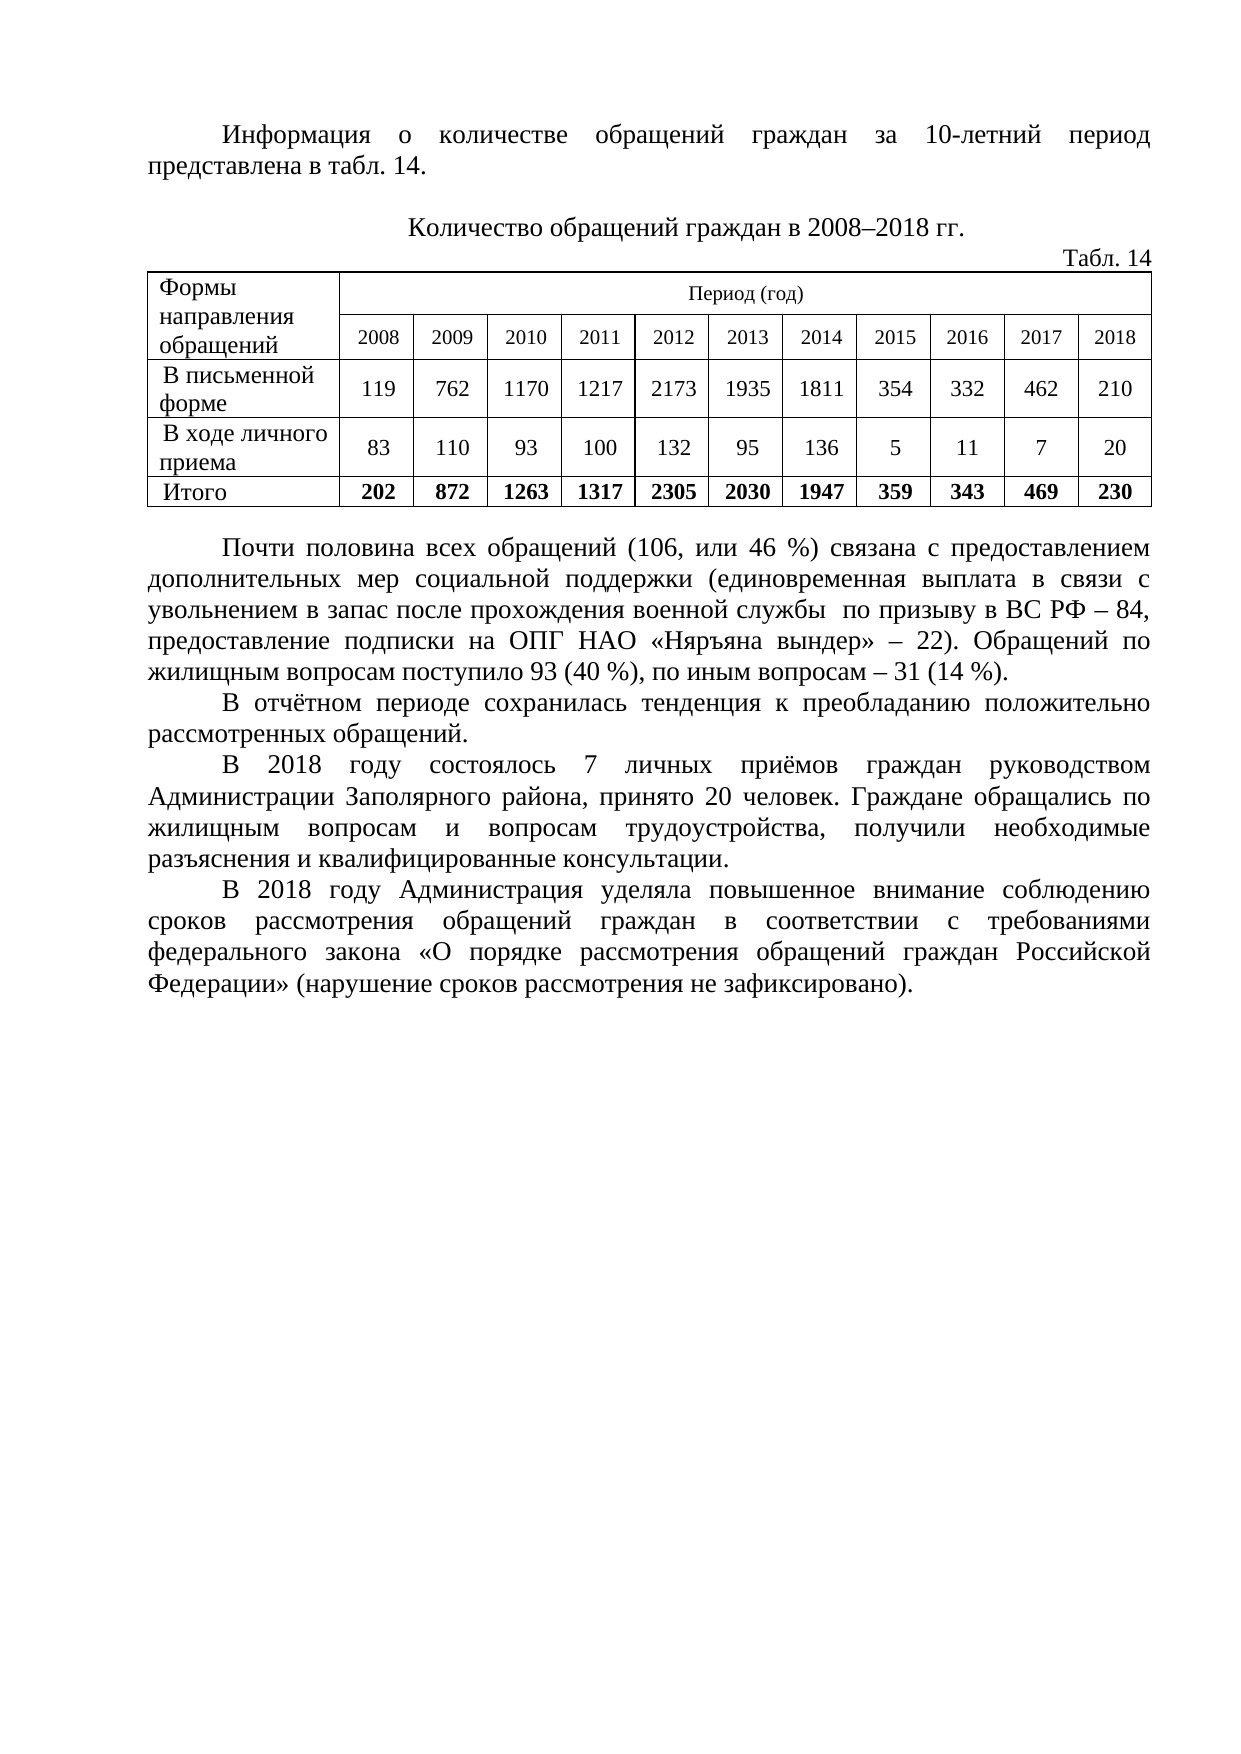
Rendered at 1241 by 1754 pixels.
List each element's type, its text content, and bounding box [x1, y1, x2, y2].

table_cell 332 [931, 360, 1004, 417]
table_cell В ходе личного приема [148, 418, 339, 476]
table_cell 1217 [562, 360, 634, 417]
table_cell 5 [857, 418, 930, 476]
table_cell 2030 [709, 477, 782, 506]
table_cell 132 [636, 418, 708, 476]
table_cell 343 [931, 477, 1004, 506]
text Табл. 14 [148, 243, 1152, 271]
table_cell 1811 [783, 360, 856, 417]
table_cell 354 [857, 360, 930, 417]
table_cell 2016 [931, 315, 1004, 359]
table_cell 2014 [783, 315, 856, 359]
table_cell 469 [1005, 477, 1078, 506]
table_cell 1170 [488, 360, 561, 417]
table_cell 359 [857, 477, 930, 506]
table_cell 762 [414, 360, 487, 417]
table_cell 7 [1005, 418, 1078, 476]
table_cell 2012 [636, 315, 708, 359]
text В 2018 году Администрация уделяла повышенное внимание соблюдению сроков рассмотрения обращений граждан в соответствии с требованиями федерального закона «О порядке рассмотрения обращений граждан Российской Федерации» (нарушение сроков рассмотрения не зафиксировано). [148, 873, 1152, 998]
table_cell 100 [562, 418, 634, 476]
table_header Период (год) [340, 273, 1151, 314]
table_cell 872 [414, 477, 487, 506]
table_cell 2015 [857, 315, 930, 359]
text Количество обращений граждан в 2008–2018 гг. [148, 212, 1152, 243]
table_cell 93 [488, 418, 561, 476]
table_cell 110 [414, 418, 487, 476]
table_cell Итого [148, 477, 339, 506]
table_cell 136 [783, 418, 856, 476]
table_cell 2305 [636, 477, 708, 506]
table_header Формы направления обращений [148, 273, 339, 359]
table_cell 210 [1079, 360, 1151, 417]
table_cell 2009 [414, 315, 487, 359]
table_cell 1317 [562, 477, 634, 506]
table_cell В письменной форме [148, 360, 339, 417]
table_cell 1263 [488, 477, 561, 506]
table_cell 2008 [340, 315, 413, 359]
table_cell 2017 [1005, 315, 1078, 359]
text В отчётном периоде сохранилась тенденция к преобладанию положительно рассмотренных обращений. [148, 686, 1152, 749]
table_cell 20 [1079, 418, 1151, 476]
text Информация о количестве обращений граждан за 10-летний период представлена в табл. 14. [148, 118, 1152, 180]
text В 2018 году состоялось 7 личных приёмов граждан руководством Администрации Заполярного района, принято 20 человек. Граждане обращались по жилищным вопросам и вопросам трудоустройства, получили необходимые разъяснения и квалифицированные консультации. [148, 749, 1152, 873]
table_cell 230 [1079, 477, 1151, 506]
table_cell 2018 [1079, 315, 1151, 359]
table_cell 202 [340, 477, 413, 506]
table_cell 1935 [709, 360, 782, 417]
table_cell 95 [709, 418, 782, 476]
table_cell 11 [931, 418, 1004, 476]
table_cell 2010 [488, 315, 561, 359]
table_cell 2011 [562, 315, 634, 359]
table_cell 1947 [783, 477, 856, 506]
table_cell 2173 [636, 360, 708, 417]
table_cell 83 [340, 418, 413, 476]
table_cell 2013 [709, 315, 782, 359]
table_cell 462 [1005, 360, 1078, 417]
text Почти половина всех обращений (106, или 46 %) связана с предоставлением дополнительных мер социальной поддержки (единовременная выплата в связи с увольнением в запас после прохождения военной службы по призыву в ВС РФ – 84, предоставление подписки на ОПГ НАО «Няръяна вындер» – 22). Обращений по жилищным вопросам поступило 93 (40 %), по иным вопросам – 31 (14 %). [148, 531, 1152, 686]
table_cell 119 [340, 360, 413, 417]
